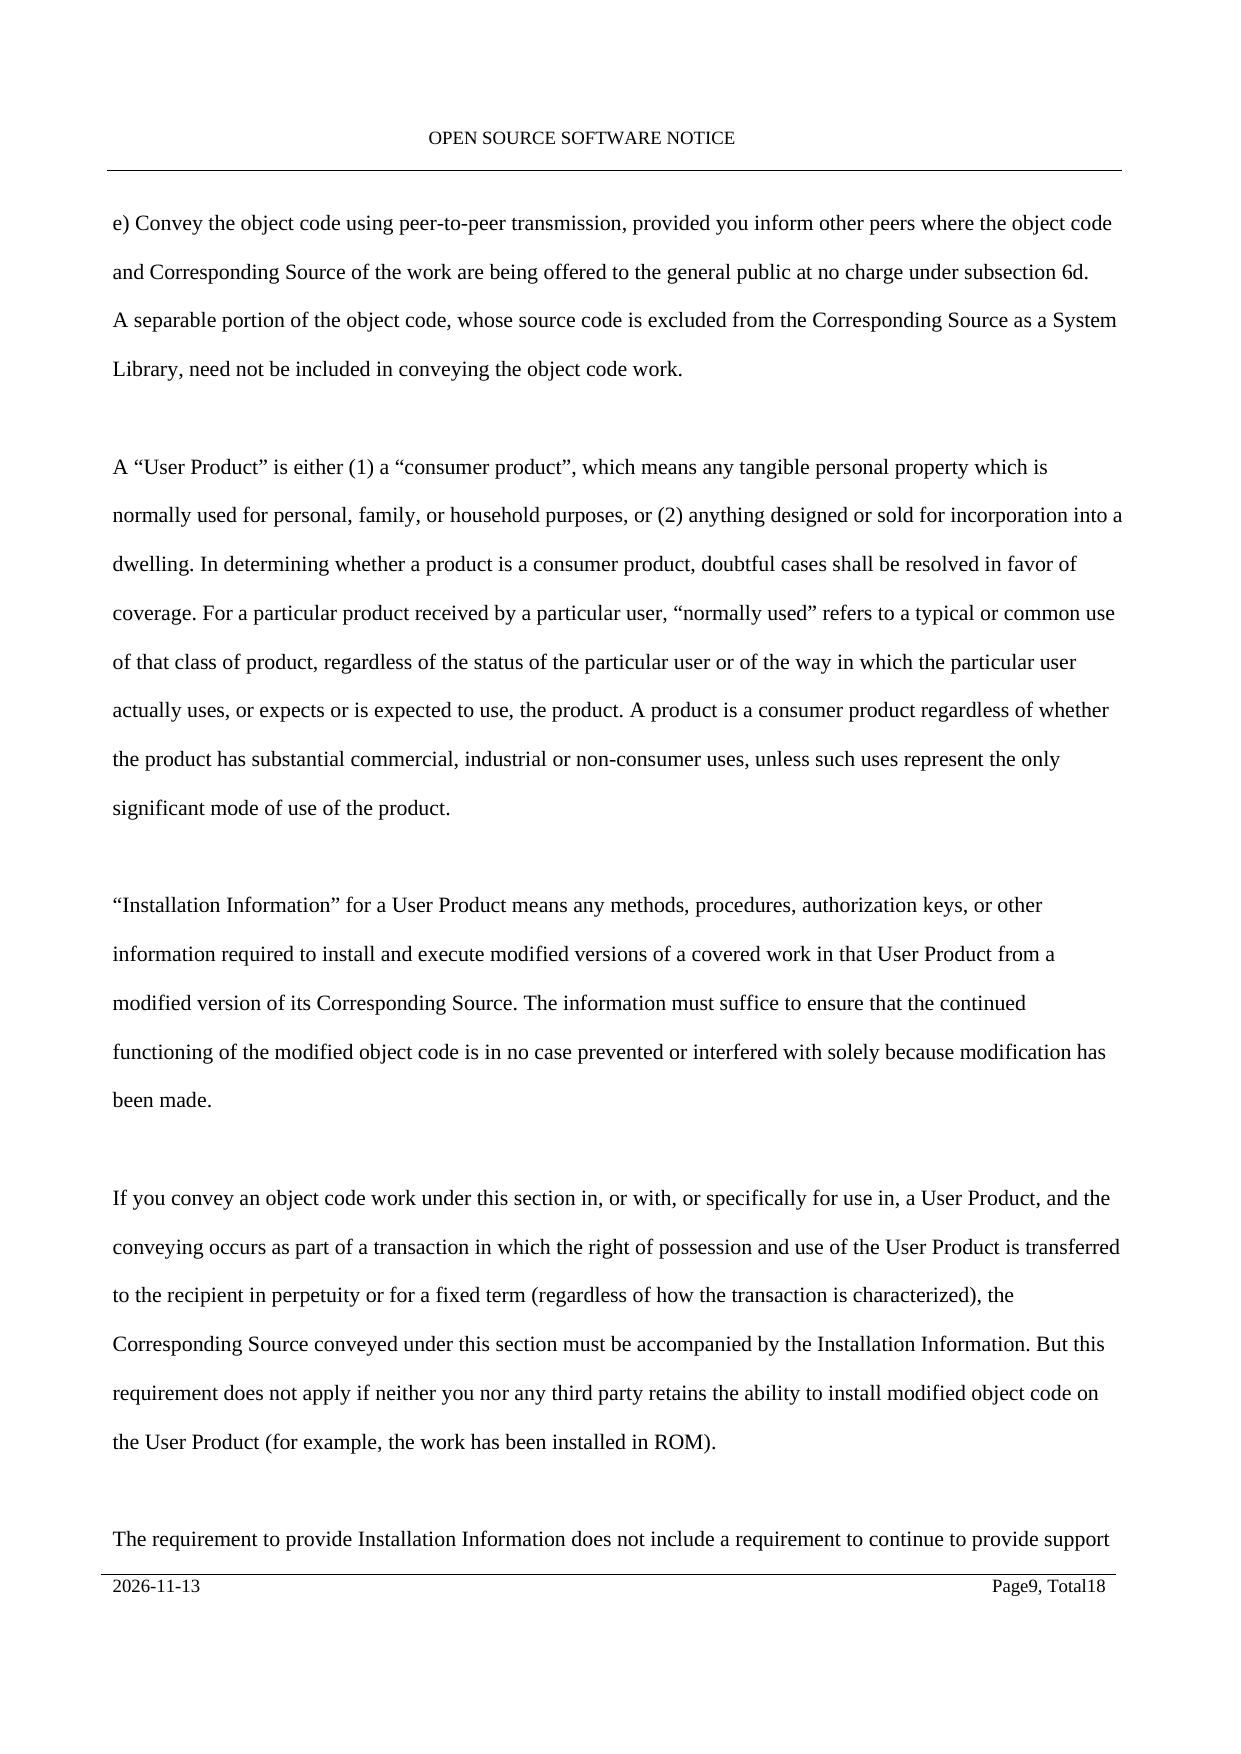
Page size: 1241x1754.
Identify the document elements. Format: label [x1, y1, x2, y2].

text [112, 206, 1128, 1555]
